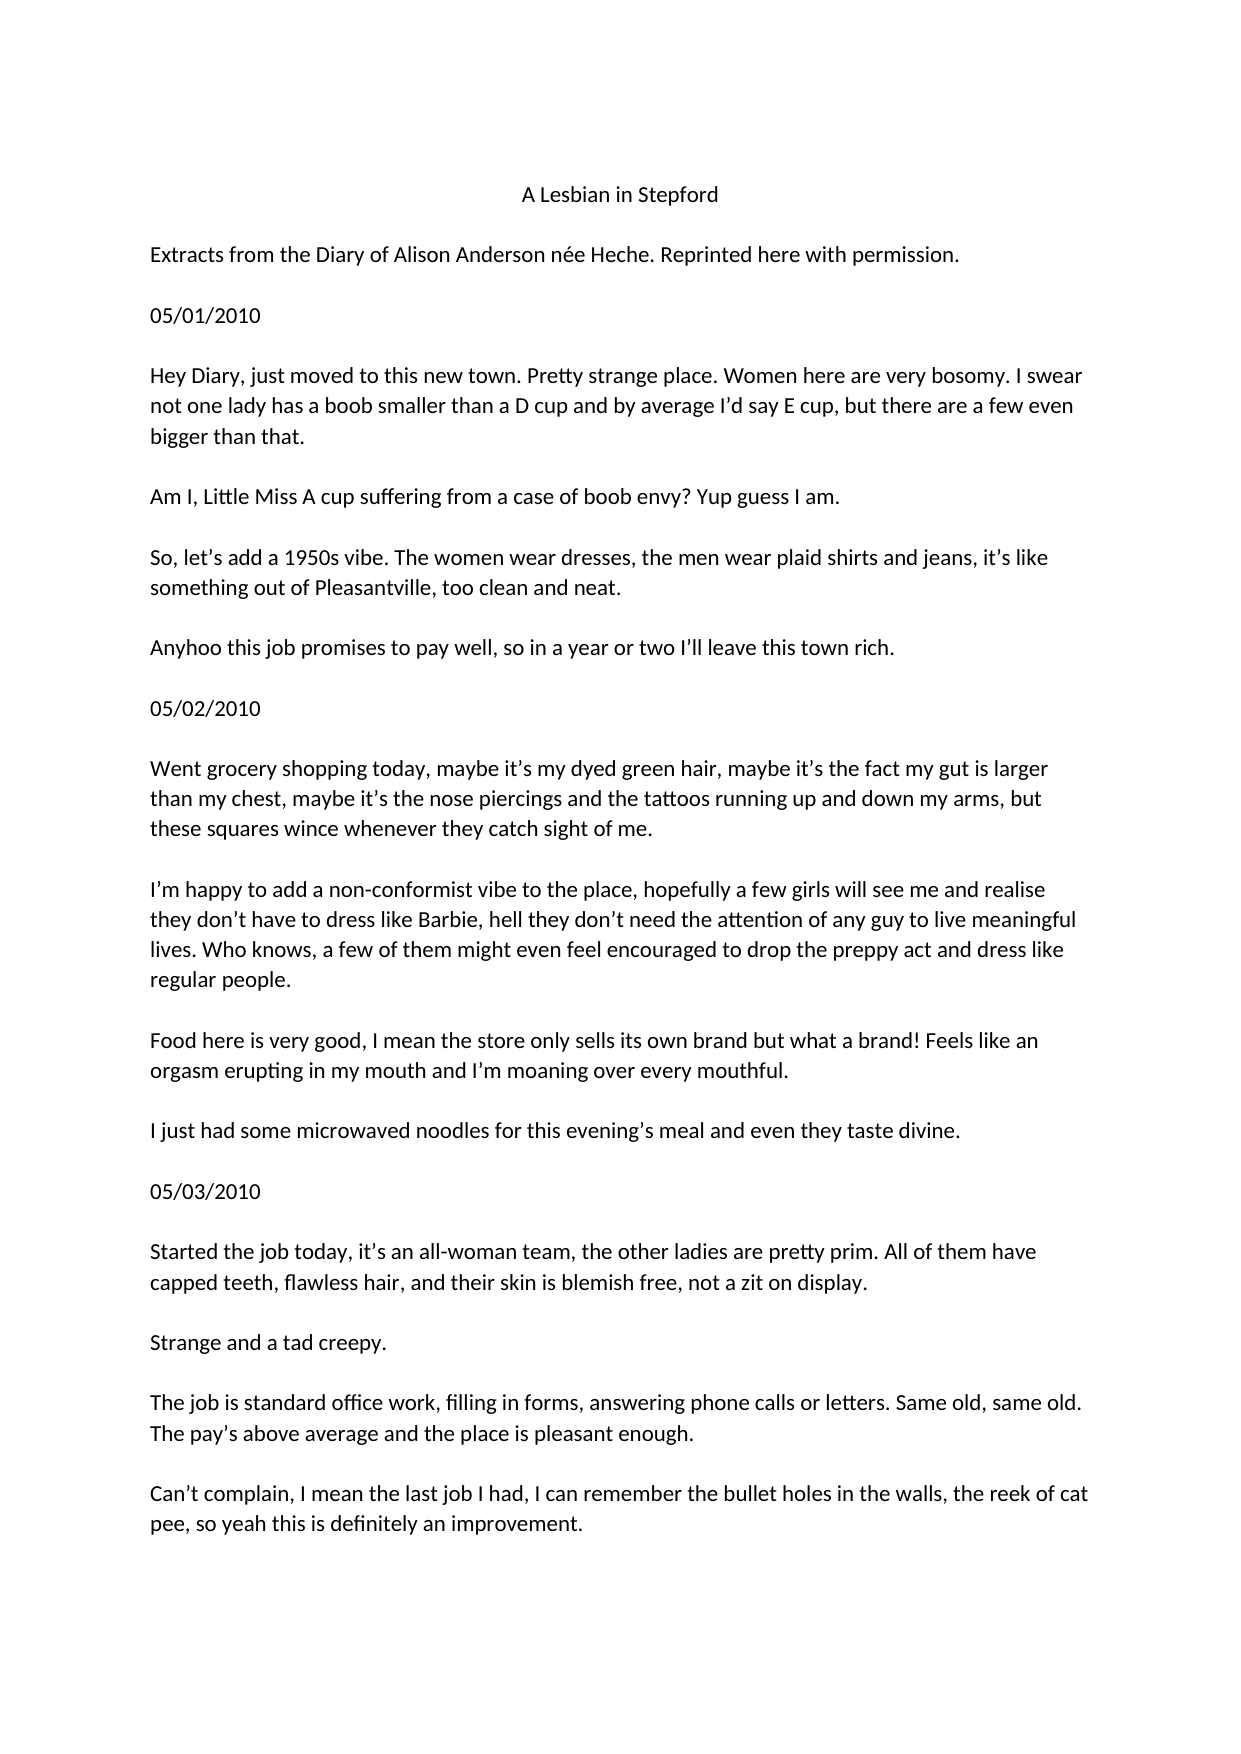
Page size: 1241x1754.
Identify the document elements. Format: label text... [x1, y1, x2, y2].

text Started the job today, it’s an all-woman team, the other ladies are pretty prim. All of them have capped teeth, flawless hair, and their skin is blemish free, not a zit on display. [150, 1237, 1090, 1296]
text Went grocery shopping today, maybe it’s my dyed green hair, maybe it’s the fact my gut is larger than my chest, maybe it’s the nose piercings and the tattoos running up and down my arms, but these squares wince whenever they catch sight of me. [150, 754, 1090, 843]
text The job is standard office work, filling in forms, answering phone calls or letters. Same old, same old. The pay’s above average and the place is pleasant enough. [150, 1388, 1090, 1447]
text Am I, Little Miss A cup suffering from a case of boob envy? Yup guess I am. [150, 482, 1090, 510]
text Anyhoo this job promises to pay well, so in a year or two I’ll leave this town rich. [150, 633, 1090, 661]
text Food here is very good, I mean the store only sells its own brand but what a brand! Feels like an orgasm erupting in my mouth and I’m moaning over every mouthful. [150, 1026, 1090, 1084]
text 05/02/2010 [150, 694, 1090, 722]
text I’m happy to add a non-conformist vibe to the place, hopefully a few girls will see me and realise they don’t have to dress like Barbie, hell they don’t need the attention of any guy to live meaningful lives. Who knows, a few of them might even feel encouraged to drop the preppy act and dress like regular people. [150, 875, 1090, 994]
text Can’t complain, I mean the last job I had, I can remember the bullet holes in the walls, the reek of cat pee, so yeah this is definitely an improvement. [150, 1479, 1090, 1537]
text Hey Diary, just moved to this new town. Pretty strange place. Women here are very bosomy. I swear not one lady has a boob smaller than a D cup and by average I’d say E cup, but there are a few even bigger than that. [150, 361, 1090, 450]
text 05/01/2010 [150, 301, 1090, 329]
text 05/03/2010 [150, 1177, 1090, 1205]
text So, let’s add a 1950s vibe. The women wear dresses, the men wear plaid shirts and jeans, it’s like something out of Pleasantville, too clean and neat. [150, 543, 1090, 601]
text Extracts from the Diary of Alison Anderson née Heche. Reprinted here with permission. [150, 241, 1090, 269]
text Strange and a tad creepy. [150, 1328, 1090, 1356]
text I just had some microwaved noodles for this evening’s meal and even they taste divine. [150, 1117, 1090, 1145]
text A Lesbian in Stepford [150, 180, 1090, 208]
